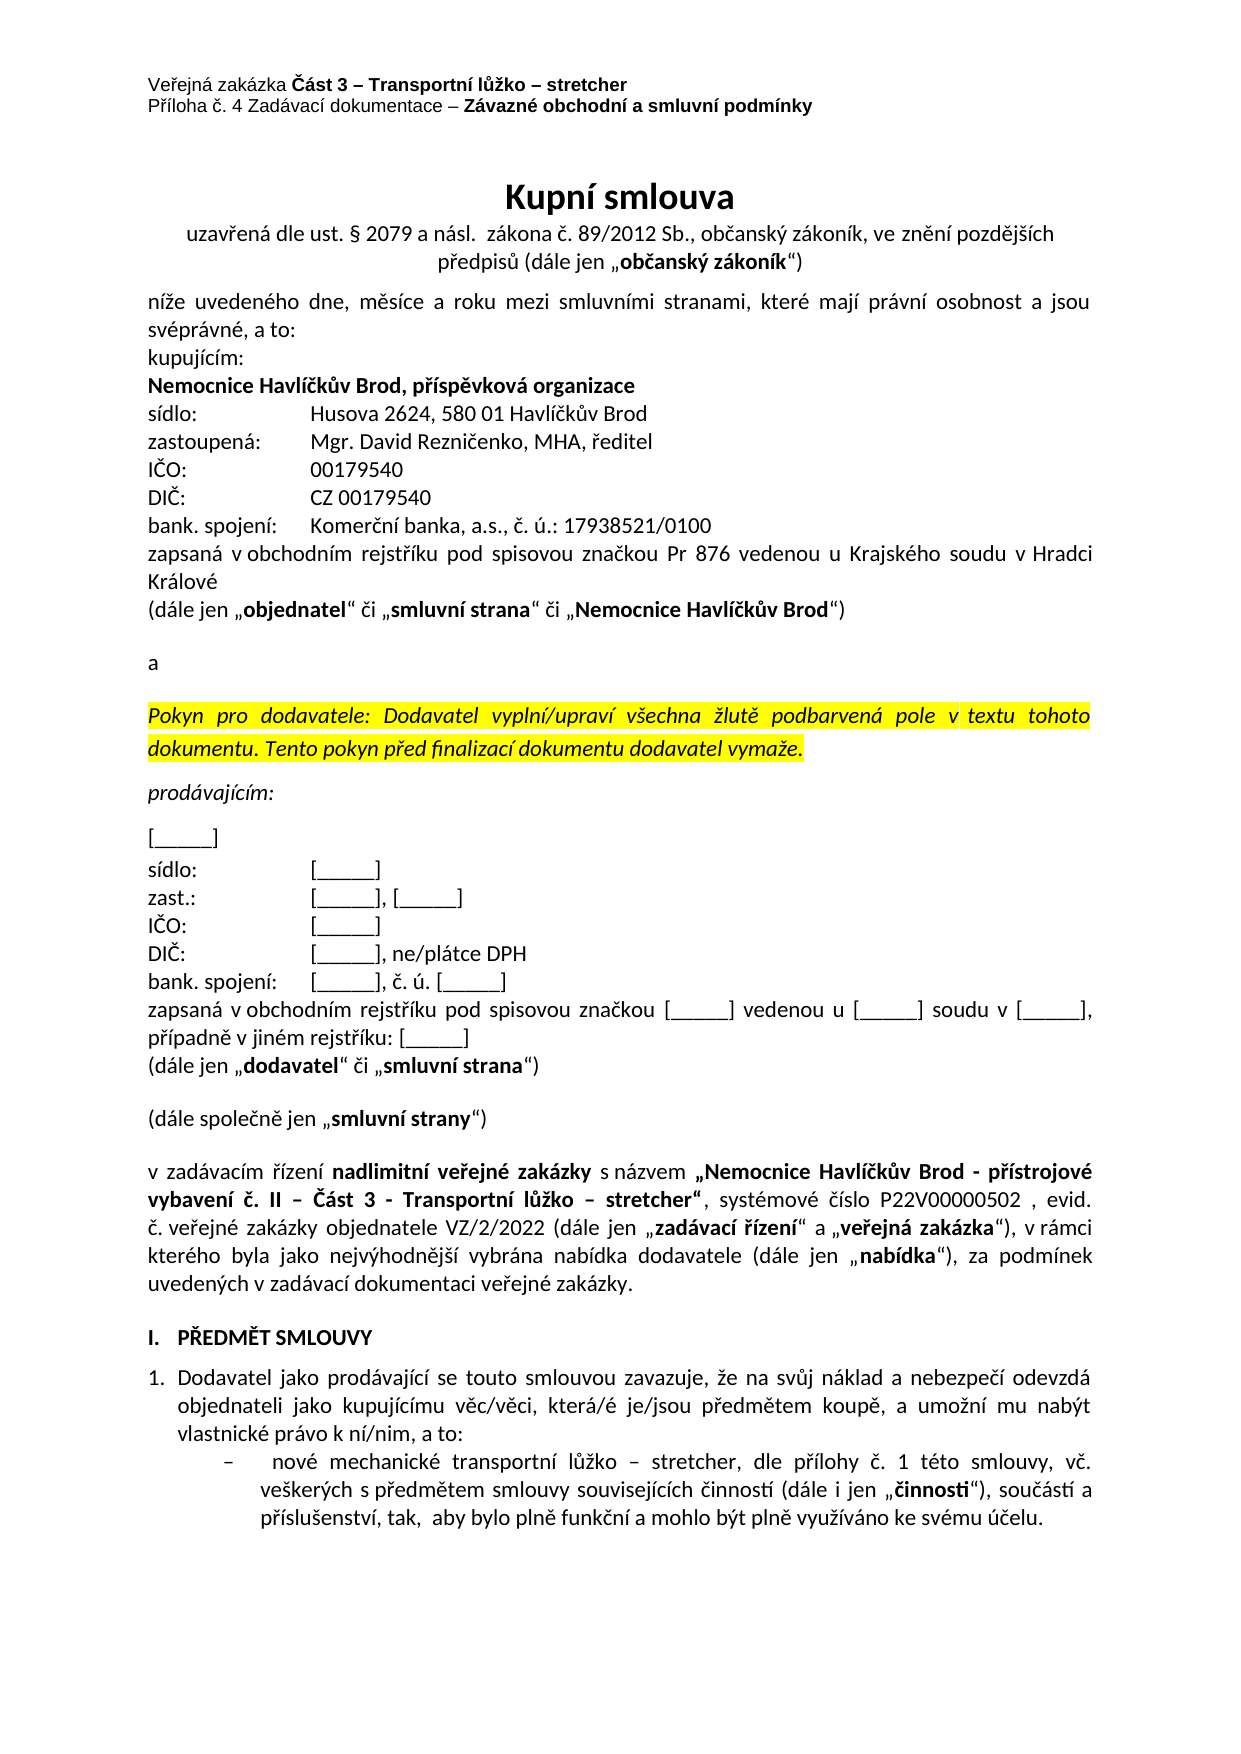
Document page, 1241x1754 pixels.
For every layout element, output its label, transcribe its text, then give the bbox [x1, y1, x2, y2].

text v zadávacím řízení nadlimitní veřejné zakázky s názvem „Nemocnice Havlíčkův Brod - přístrojové vybavení č. II – Část 3 - Transportní lůžko – stretcher“, systémové číslo P22V00000502 , evid. č. veřejné zakázky objednatele VZ/2/2022 (dále jen „zadávací řízení“ a „veřejná zakázka“), v rámci kterého byla jako nejvýhodnější vybrána nabídka dodavatele (dále jen „nabídka“), za podmínek uvedených v zadávací dokumentaci veřejné zakázky. [148, 1157, 1093, 1298]
text zast.: , [148, 883, 1093, 911]
text (dále jen „dodavatel“ či „smluvní strana“) [148, 1051, 1093, 1079]
text Pokyn pro dodavatele: Dodavatel vyplní/upraví všechna žlutě podbarvená pole v textu tohoto dokumentu. Tento pokyn před finalizací dokumentu dodavatel vymaže. [148, 702, 1093, 762]
list Dodavatel jako prodávající se touto smlouvou zavazuje, že na svůj náklad a nebezpečí odevzdá objednateli jako kupujícímu věc/věci, která/é je/jsou předmětem koupě, a umožní mu nabýt vlastnické právo k ní/nim, a to: [148, 1363, 1093, 1447]
text zapsaná v obchodním rejstříku pod spisovou značkou vedenou u soudu v , případně v jiném rejstříku: [148, 995, 1093, 1051]
text Nemocnice Havlíčkův Brod, příspěvková organizace [148, 371, 1093, 399]
text bank. spojení: , č. ú. [148, 967, 1093, 995]
text zastoupená: Mgr. David Rezničenko, MHA, ředitel [148, 427, 1093, 455]
text (dále společně jen „smluvní strany“) [148, 1104, 1093, 1132]
text prodávajícím: [148, 778, 1093, 806]
text zapsaná v obchodním rejstříku pod spisovou značkou Pr 876 vedenou u Krajského soudu v Hradci Králové [148, 539, 1093, 596]
text sídlo: [148, 855, 1093, 883]
text DIČ: [148, 939, 1093, 967]
text IČO: 00179540 [148, 455, 1093, 483]
list nové mechanické transportní lůžko – stretcher, dle přílohy č. 1 této smlouvy, vč. veškerých s předmětem smlouvy souvisejících činností (dále i jen „činnosti“), součástí a příslušenství, tak, aby bylo plně funkční a mohlo být plně využíváno ke svému účelu. [223, 1447, 1093, 1531]
text a [148, 648, 1093, 677]
text Kupní smlouva [148, 173, 1093, 219]
text uzavřená dle ust. § 2079 a násl. zákona č. 89/2012 Sb., občanský zákoník, ve znění pozdějších předpisů (dále jen „občanský zákoník“) [148, 219, 1093, 275]
text DIČ: CZ 00179540 [148, 483, 1093, 511]
text bank. spojení: Komerční banka, a.s., č. ú.: 17938521/0100 [148, 511, 1093, 539]
text níže uvedeného dne, měsíce a roku mezi smluvními stranami, které mají právní osobnost a jsou svéprávné, a to: [148, 287, 1093, 343]
text (dále jen „objednatel“ či „smluvní strana“ či „Nemocnice Havlíčkův Brod“) [148, 596, 1093, 623]
text sídlo: Husova 2624, 580 01 Havlíčkův Brod [148, 399, 1093, 427]
list PŘEDMĚT SMLOUVY [148, 1323, 1093, 1351]
text kupujícím: [148, 343, 1093, 371]
text IČO: [148, 911, 1093, 939]
